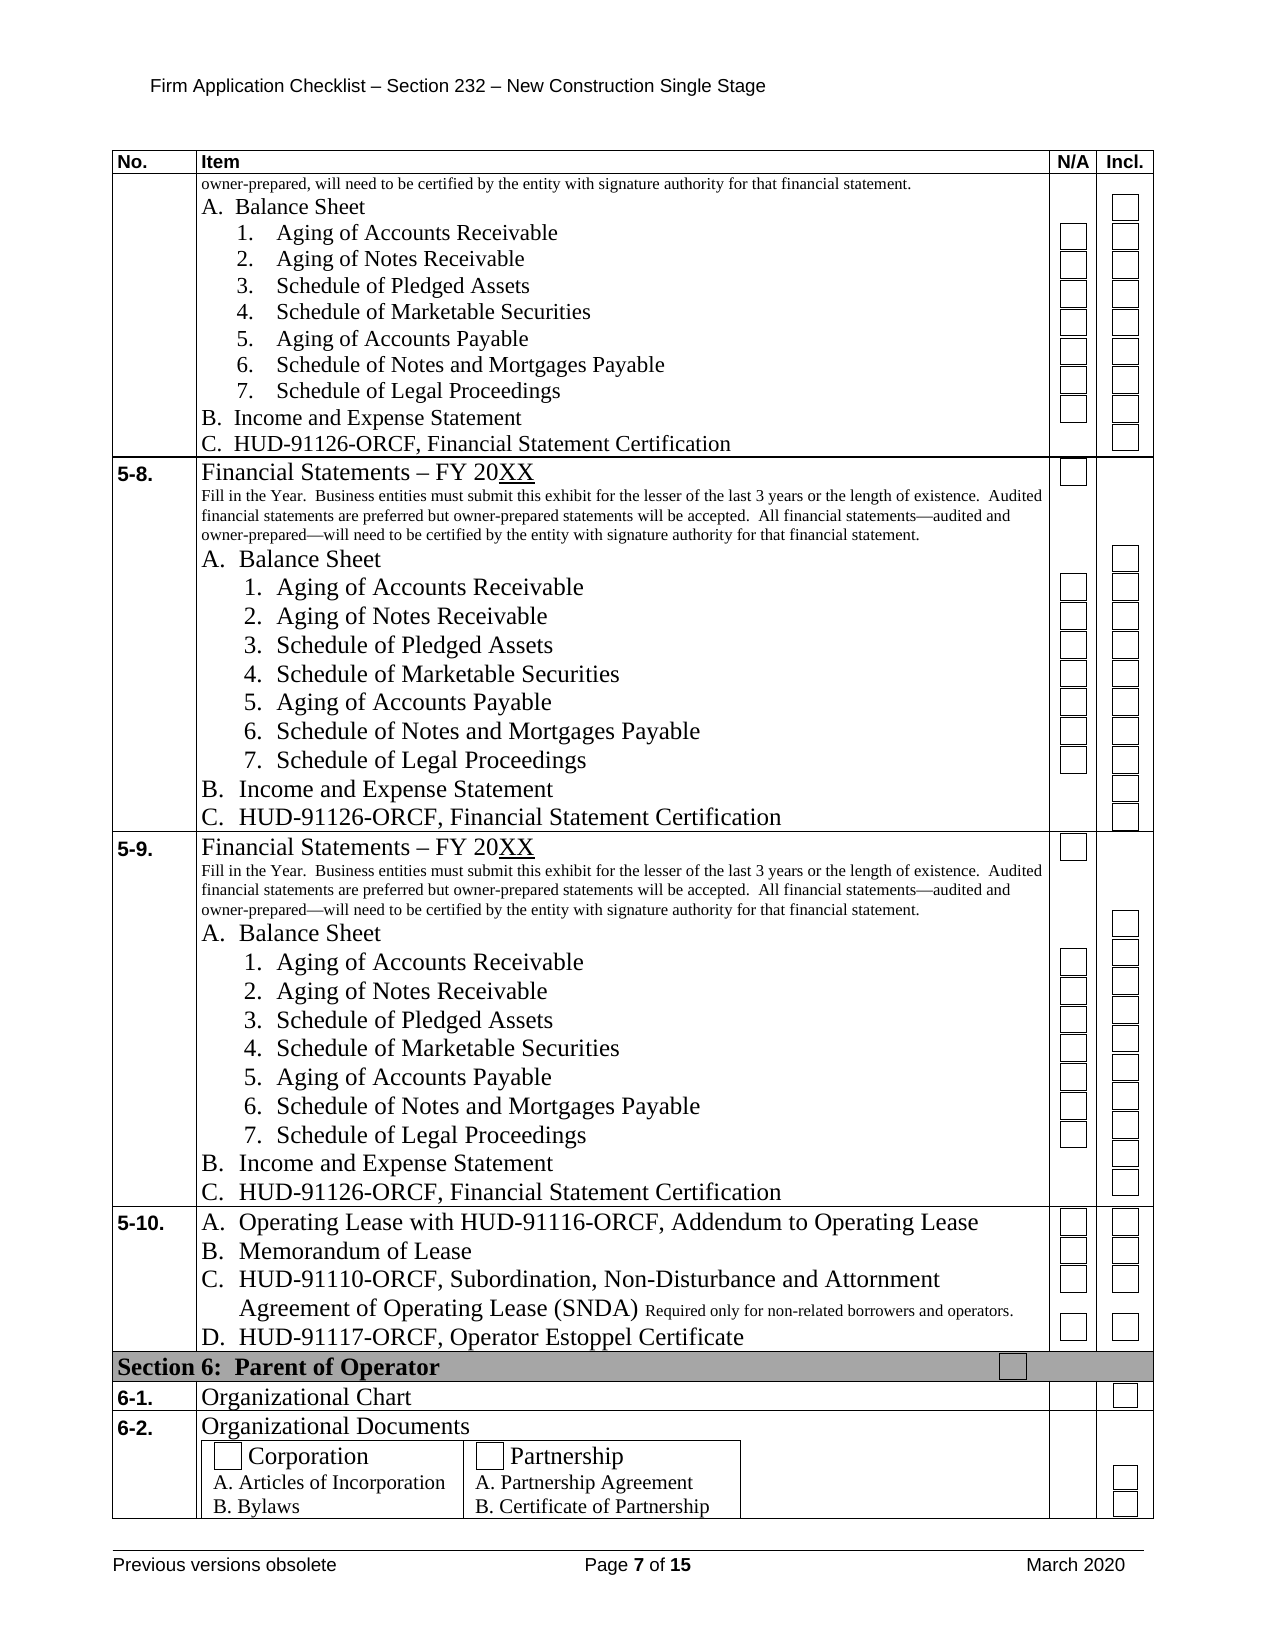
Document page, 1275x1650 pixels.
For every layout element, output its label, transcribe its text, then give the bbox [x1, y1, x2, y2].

table_cell [1050, 832, 1096, 1206]
table_header No. [113, 151, 196, 173]
table_cell [1097, 174, 1153, 456]
table_cell [113, 832, 196, 1206]
table_cell [113, 1207, 196, 1351]
table_header N/A [1050, 151, 1096, 173]
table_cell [197, 174, 1049, 456]
table_cell [113, 458, 196, 831]
table_cell [113, 1382, 196, 1410]
table_cell Financial Statements – FY 20XX Fill in the Year. Business entities must submit this exhibit for the lesser of the last 3 years or the length of existence. Audited financial statements are preferred but owner-prepared statements will be accepted. All financial statements—audited and owner-prepared—will need to be certified by the entity with signature authority for that financial statement. Balance Sheet Aging of Accounts Receivable Aging of Notes Receivable Schedule of Pledged Assets Schedule of Marketable Securities Aging of Accounts Payable Schedule of Notes and Mortgages Payable Schedule of Legal Proceedings Income and Expense Statement HUD-91126-ORCF, Financial Statement Certification [197, 832, 1049, 1206]
table_cell [1050, 1382, 1096, 1410]
table_header Incl. [1097, 151, 1153, 173]
table_cell [113, 174, 196, 456]
table_cell Financial Statements – FY 20XX Fill in the Year. Business entities must submit this exhibit for the lesser of the last 3 years or the length of existence. Audited financial statements are preferred but owner-prepared statements will be accepted. All financial statements—audited and owner-prepared—will need to be certified by the entity with signature authority for that financial statement. Balance Sheet Aging of Accounts Receivable Aging of Notes Receivable Schedule of Pledged Assets Schedule of Marketable Securities Aging of Accounts Payable Schedule of Notes and Mortgages Payable Schedule of Legal Proceedings Income and Expense Statement HUD-91126-ORCF, Financial Statement Certification [197, 458, 1049, 831]
table_cell Operating Lease with HUD-91116-ORCF, Addendum to Operating Lease Memorandum of Lease HUD-91110-ORCF, Subordination, Non-Disturbance and Attornment Agreement of Operating Lease (SNDA) Required only for non-related borrowers and operators. HUD-91117-ORCF, Operator Estoppel Certificate [197, 1207, 1049, 1351]
table_cell [1050, 174, 1096, 456]
table_cell Section 6: Parent of Operator [113, 1352, 1153, 1381]
table_cell [1050, 1411, 1096, 1518]
table_cell [1050, 458, 1096, 831]
table_cell Organizational Chart [197, 1382, 1049, 1410]
table_cell [1097, 832, 1153, 1206]
table_header Item [197, 151, 1049, 173]
table_cell [1097, 1382, 1153, 1410]
table_cell [1097, 458, 1153, 831]
table_cell [1050, 1207, 1096, 1351]
table_cell [1097, 1207, 1153, 1351]
table_cell [113, 1411, 196, 1518]
table_cell Organizational Documents [197, 1411, 1049, 1518]
table_cell [1097, 1411, 1153, 1518]
